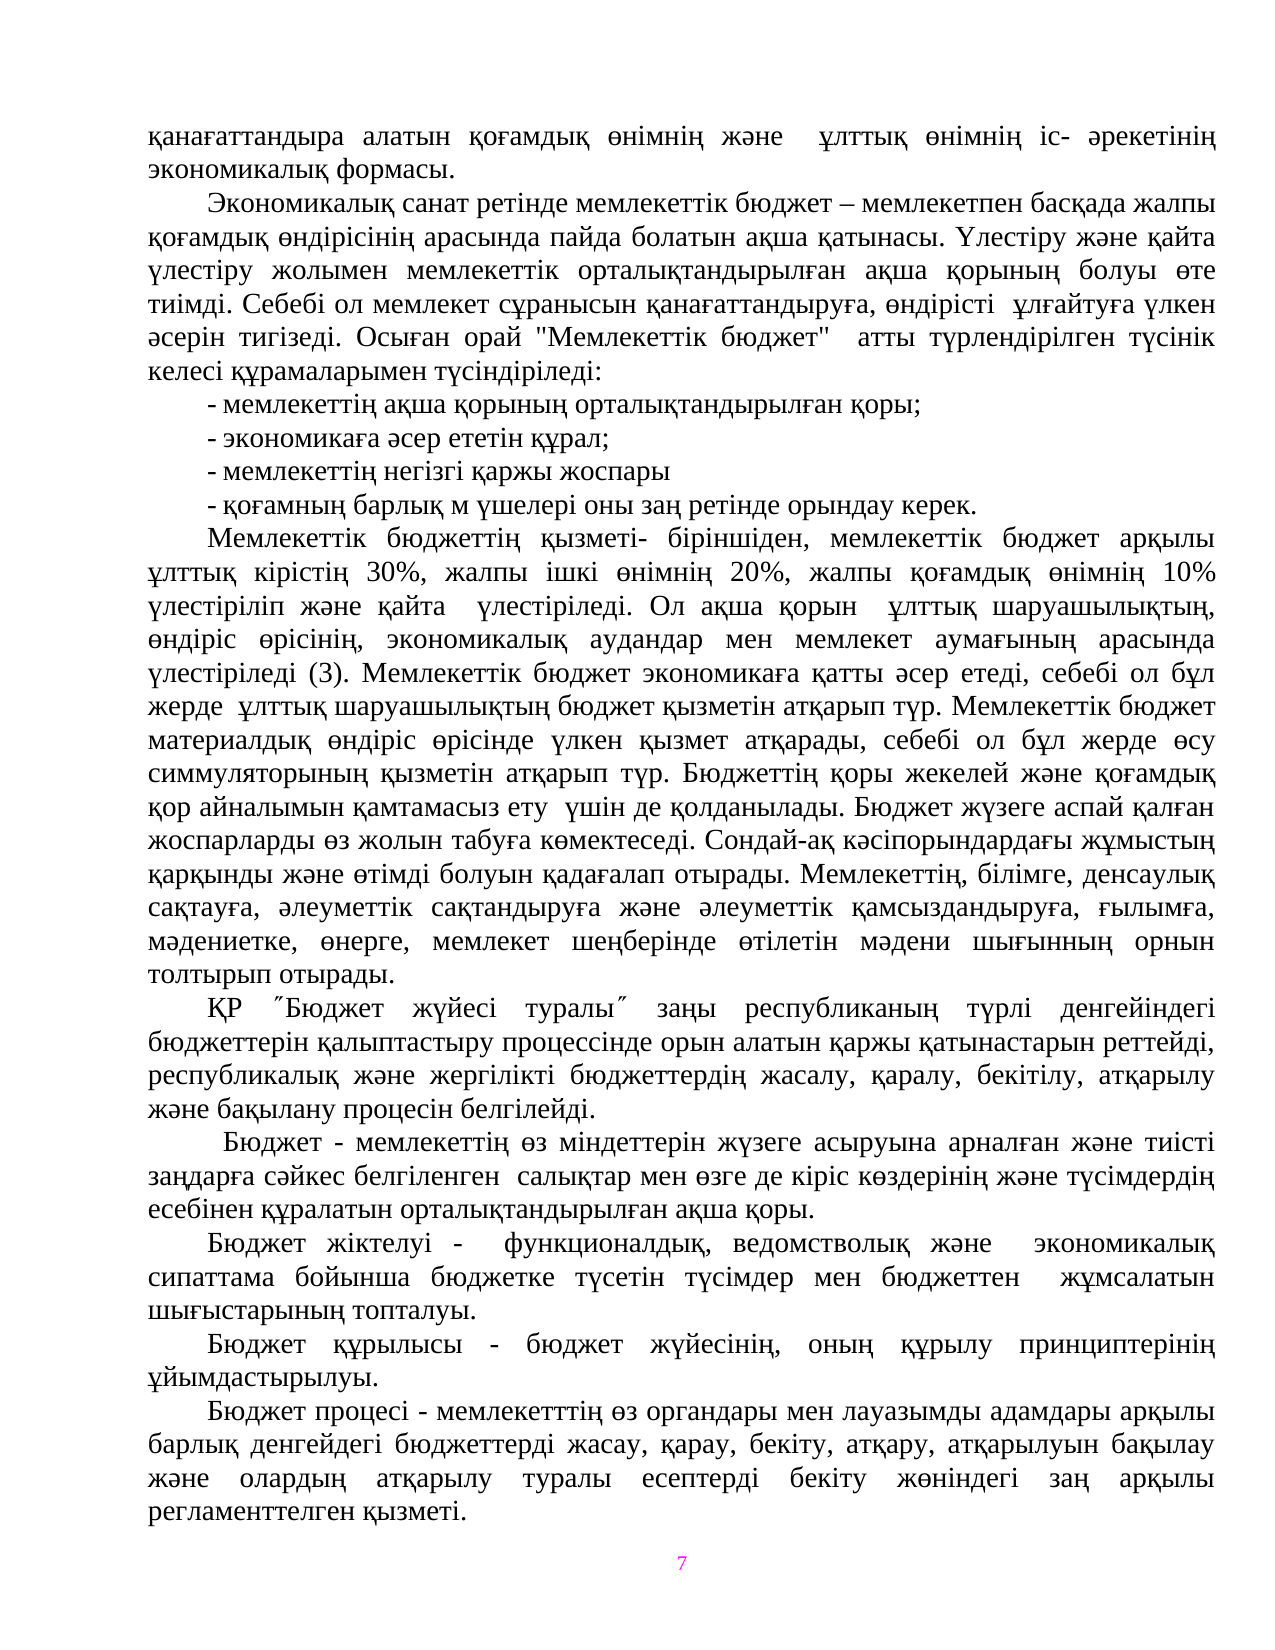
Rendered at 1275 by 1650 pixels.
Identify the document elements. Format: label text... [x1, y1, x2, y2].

text ҚР Бюджет жүйесi туралы заңы республиканың түрлi денгейiндегi бюджеттерiн қалыптастыру процессiнде орын алатын қаржы қатынастарын реттейдi, республикалық және жергiлiктi бюджеттердiң жасалу, қаралу, бекiтiлу, атқарылу және бақылану процесiн белгiлейдi. [148, 990, 1216, 1124]
text Мемлекеттiк бюджеттiң қызметi- бiрiншiден, мемлекеттiк бюджет арқылы ұлттық кiрiстiң 30%, жалпы iшкi өнiмнiң 20%, жалпы қоғамдық өнiмнiң 10% үлестiрiлiп және қайта үлестiрiледi. Ол ақша қорын ұлттық шаруашылықтың, өндiрiс өрiсiнiң, экономикалық аудандар мен мемлекет аумағының арасында үлестiрiледi (3). Мемлекеттiк бюджет экономикаға қатты әсер етедi, себебi ол бұл жерде ұлттық шаруашылықтың бюджет қызметiн атқарып түр. Мемлекеттiк бюджет материалдық өндiрiс өрiсiнде үлкен қызмет атқарады, себебi ол бұл жерде өсу симмуляторының қызметiн атқарып түр. Бюджеттiң қоры жекелей және қоғамдық қор айналымын қамтамасыз ету үшiн де қолданылады. Бюджет жүзеге аспай қалған жоспарларды өз жолын табуға көмектеседi. Сондай-ақ кәсiпорындардағы жұмыстың қарқынды және өтiмдi болуын қадағалап отырады. Мемлекеттiң, бiлiмге, денсаулық сақтауға, әлеуметтiк сақтандыруға және әлеуметтiк қамсыздандыруға, ғылымға, мәдениетке, өнерге, мемлекет шеңберiнде өтiлетiн мәдени шығынның орнын толтырып отырады. [148, 521, 1216, 990]
text Бюджет құрылысы - бюджет жүйесiнiң, оның құрылу принциптерiнiң ұйымдастырылуы. [148, 1326, 1216, 1393]
text Бюджет процесi - мемлекетттiң өз органдары мен лауазымды адамдары арқылы барлық денгейдегi бюджеттердi жасау, қарау, бекiту, атқару, атқарылуын бақылау және олардың атқарылу туралы есептердi бекiту жөнiндегi заң арқылы регламенттелген қызметi. [148, 1393, 1216, 1527]
text Бюджет жiктелуi - функционалдық, ведомстволық және экономикалық сипаттама бойынша бюджетке түсетiн түсiмдер мен бюджеттен жұмсалатын шығыстарының топталуы. [148, 1225, 1216, 1326]
list экономикаға әсер ететiн құрал; [148, 420, 1216, 453]
list мемлекеттiң ақша қорының орталықтандырылған қоры; [148, 386, 1216, 420]
list мемлекеттiң негiзгi қаржы жоспары [148, 453, 1216, 487]
text Бюджет - мемлекеттiң өз мiндеттерiн жүзеге асыруына арналған және тиiстi заңдарға сәйкес белгiленген салықтар мен өзге де кiрiс көздерiнiң және түсiмдердiң есебiнен құралатын орталықтандырылған ақша қоры. [148, 1124, 1216, 1225]
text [148, 118, 1216, 185]
text Экономикалық санат ретiнде мемлекеттiк бюджет – мемлекетпен басқада жалпы қоғамдық өндiрiсiнiң арасында пайда болатын ақша қатынасы. Үлестiру және қайта үлестiру жолымен мемлекеттiк орталықтандырылған ақша қорының болуы өте тиiмдi. Себебi ол мемлекет сұранысын қанағаттандыруға, өндiрiстi ұлғайтуға үлкен әсерiн тигiзедi. Осыған орай "Мемлекеттiк бюджет" атты түрлендiрiлген түсiнiк келесi құрамаларымен түсiндiрiледi: [148, 185, 1216, 386]
list қоғамның барлық м үшелерi оны заң ретiнде орындау керек. [148, 487, 1216, 521]
